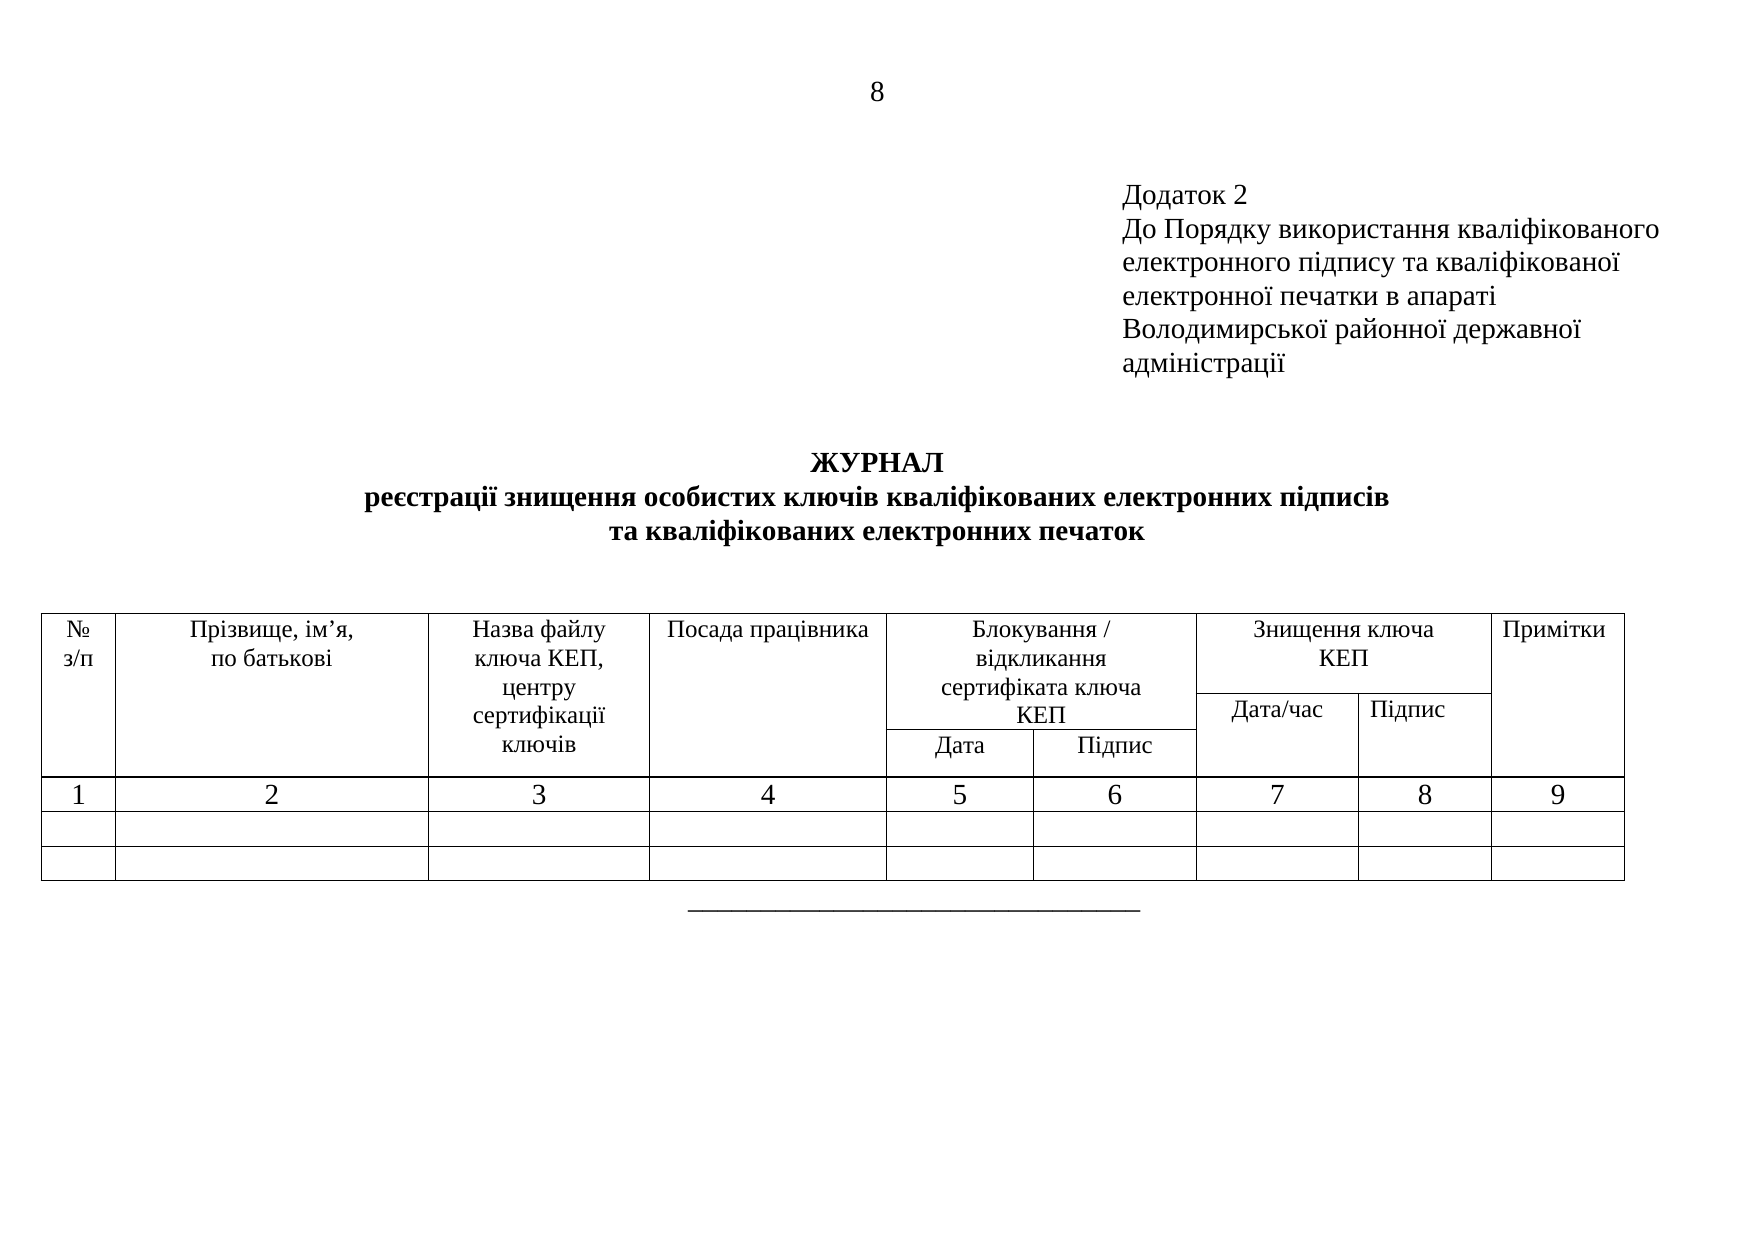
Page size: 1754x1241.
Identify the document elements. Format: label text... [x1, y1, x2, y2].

table_cell 2 [116, 778, 428, 811]
text реєстрації знищення особистих ключів кваліфікованих електронних підписів [59, 479, 1695, 513]
table_cell 7 [1197, 778, 1358, 811]
table_cell [429, 847, 649, 880]
table_header Блокування / відкликання сертифіката ключа КЕП [887, 614, 1196, 729]
text Володимирської районної державної адміністрації [1122, 311, 1695, 378]
text та кваліфікованих електронних печаток [59, 513, 1695, 546]
table_cell [887, 847, 1033, 880]
table_cell 4 [650, 778, 886, 811]
table_cell 9 [1492, 778, 1624, 811]
table_cell Дата/час [1197, 694, 1358, 776]
table_cell [429, 812, 649, 846]
table_cell [116, 812, 428, 846]
table_cell 1 [42, 778, 115, 811]
text Додаток 2 [1122, 177, 1695, 211]
table_cell [42, 812, 115, 846]
table_header № з/п [42, 614, 115, 776]
table_cell [1359, 812, 1491, 846]
table_cell [116, 847, 428, 880]
table_cell [1492, 812, 1624, 846]
table_cell Підпис [1359, 694, 1491, 776]
table_header Назва файлу ключа КЕП, центру сертифікації ключів [429, 614, 649, 776]
table_cell [1197, 812, 1358, 846]
table_header Посада працівника [650, 614, 886, 776]
table_cell [1034, 812, 1196, 846]
table_cell [650, 847, 886, 880]
table_cell 8 [1359, 778, 1491, 811]
table_cell 3 [429, 778, 649, 811]
table_cell [1197, 847, 1358, 880]
table_cell [887, 812, 1033, 846]
table_cell 6 [1034, 778, 1196, 811]
table_cell Підпис [1034, 730, 1196, 776]
text ЖУРНАЛ [59, 446, 1695, 479]
table_header Знищення ключа КЕП [1197, 614, 1491, 693]
table_cell [1359, 847, 1491, 880]
text До Порядку використання кваліфікованого електронного підпису та кваліфікованої електронної печатки в апараті [1122, 211, 1695, 311]
table_cell [650, 812, 886, 846]
text _______________________________ [59, 881, 1695, 915]
table_cell [42, 847, 115, 880]
table_cell [1492, 847, 1624, 880]
table_cell Дата [887, 730, 1033, 776]
table_cell [1034, 847, 1196, 880]
table_cell 5 [887, 778, 1033, 811]
table_header Примітки [1492, 614, 1624, 776]
table_header Прізвище, ім’я, по батькові [116, 614, 428, 776]
